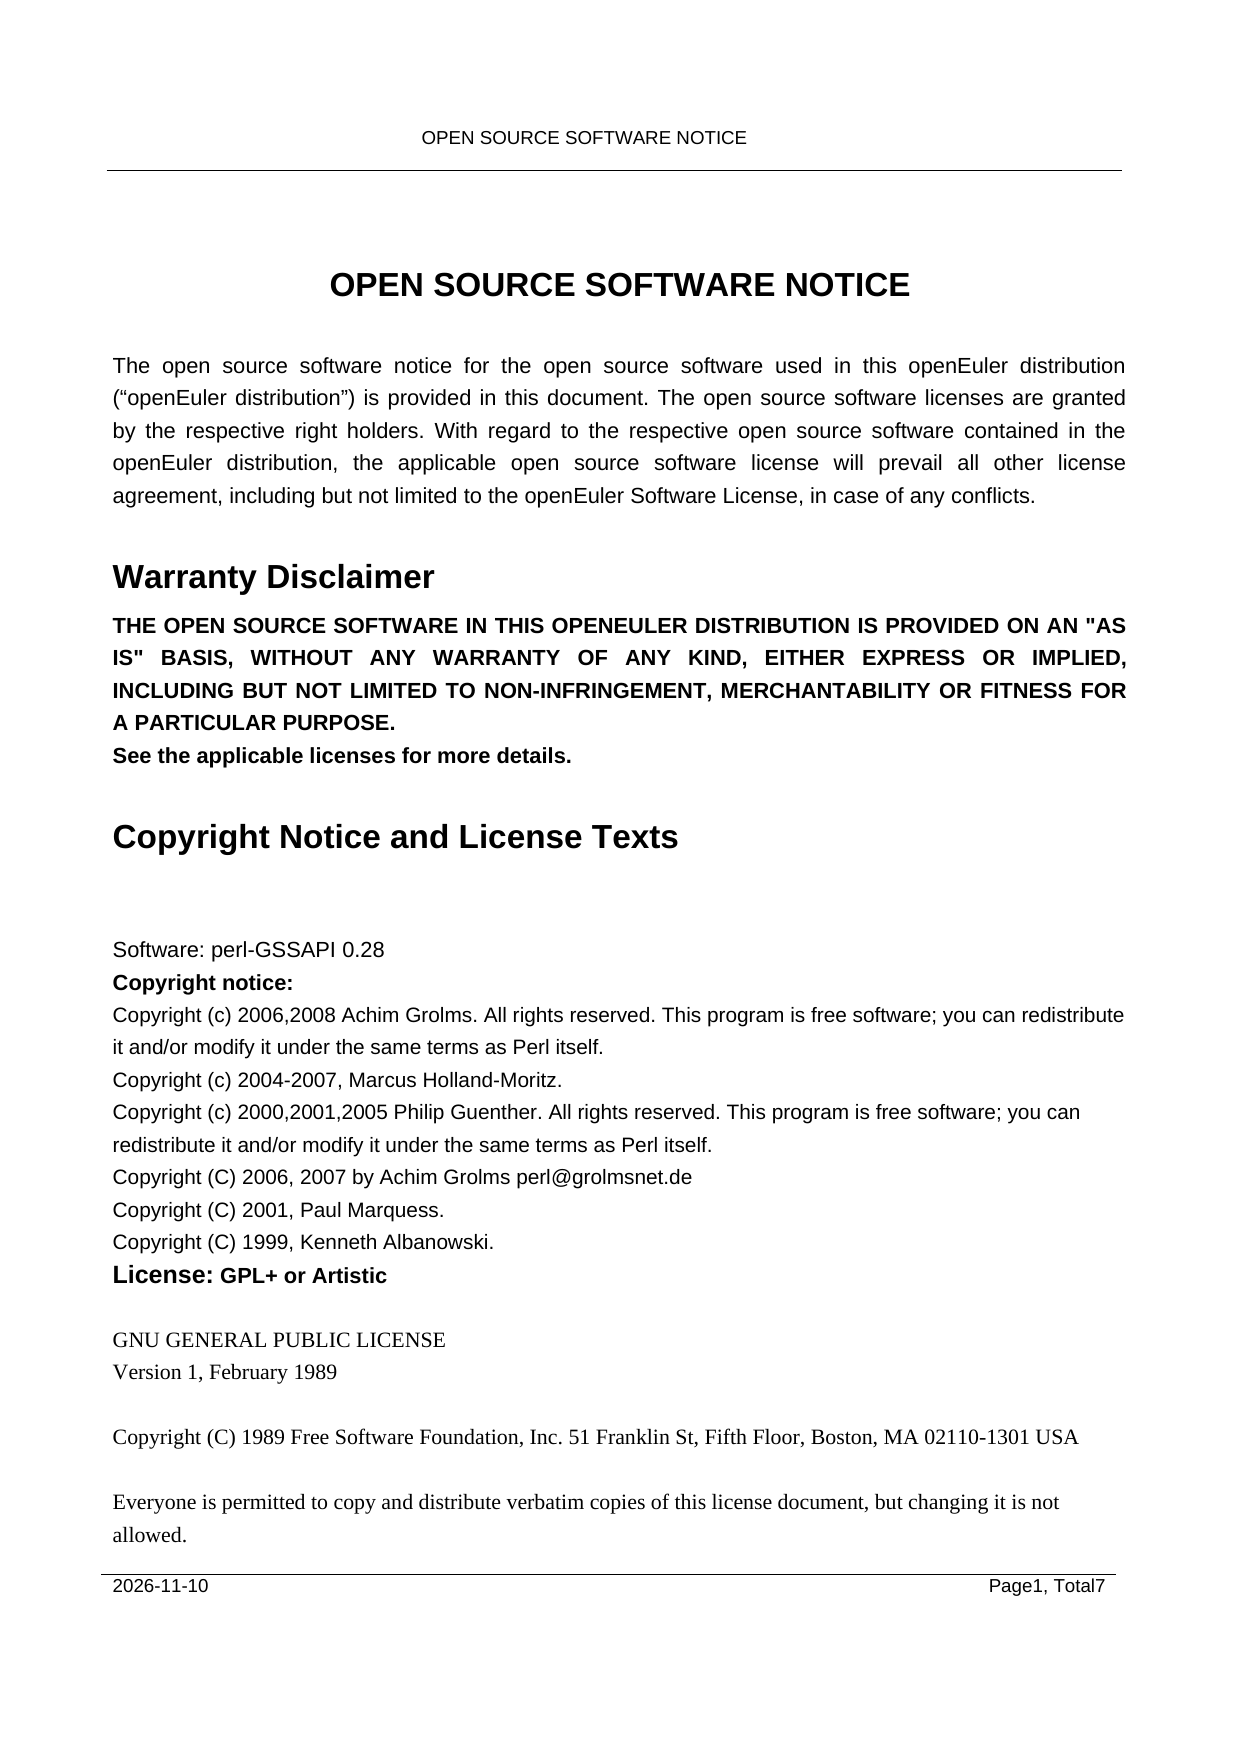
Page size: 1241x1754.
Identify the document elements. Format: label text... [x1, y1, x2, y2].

text Copyright (C) 1999, Kenneth Albanowski. [112, 1226, 1128, 1258]
text Copyright (C) 2006, 2007 by Achim Grolms perl@grolmsnet.de [112, 1161, 1128, 1193]
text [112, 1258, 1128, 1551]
text THE OPEN SOURCE SOFTWARE IN THIS OPENEULER DISTRIBUTION IS PROVIDED ON AN "AS IS" BASIS, WITHOUT ANY WARRANTY OF ANY KIND, EITHER EXPRESS OR IMPLIED, INCLUDING BUT NOT LIMITED TO NON-INFRINGEMENT, MERCHANTABILITY OR FITNESS FOR A PARTICULAR PURPOSE. See the applicable licenses for more details. [112, 609, 1128, 771]
text Copyright (C) 2001, Paul Marquess. [112, 1193, 1128, 1226]
text Copyright (c) 2004-2007, Marcus Holland-Moritz. [112, 1063, 1128, 1096]
text OPEN SOURCE SOFTWARE NOTICE [112, 251, 1128, 316]
text Software: perl-GSSAPI 0.28 [112, 933, 1128, 966]
text Copyright Notice and License Texts [112, 804, 1128, 869]
text Warranty Disclaimer [112, 544, 1128, 609]
text The open source software notice for the open source software used in this openEuler distribution (“openEuler distribution”) is provided in this document. The open source software licenses are granted by the respective right holders. With regard to the respective open source software contained in the openEuler distribution, the applicable open source software license will prevail all other license agreement, including but not limited to the openEuler Software License, in case of any conflicts. [112, 349, 1128, 511]
text Copyright (c) 2000,2001,2005 Philip Guenther. All rights reserved. This program is free software; you can redistribute it and/or modify it under the same terms as Perl itself. [112, 1096, 1128, 1161]
text Copyright notice: [112, 966, 1128, 998]
text Copyright (c) 2006,2008 Achim Grolms. All rights reserved. This program is free software; you can redistribute it and/or modify it under the same terms as Perl itself. [112, 998, 1128, 1063]
